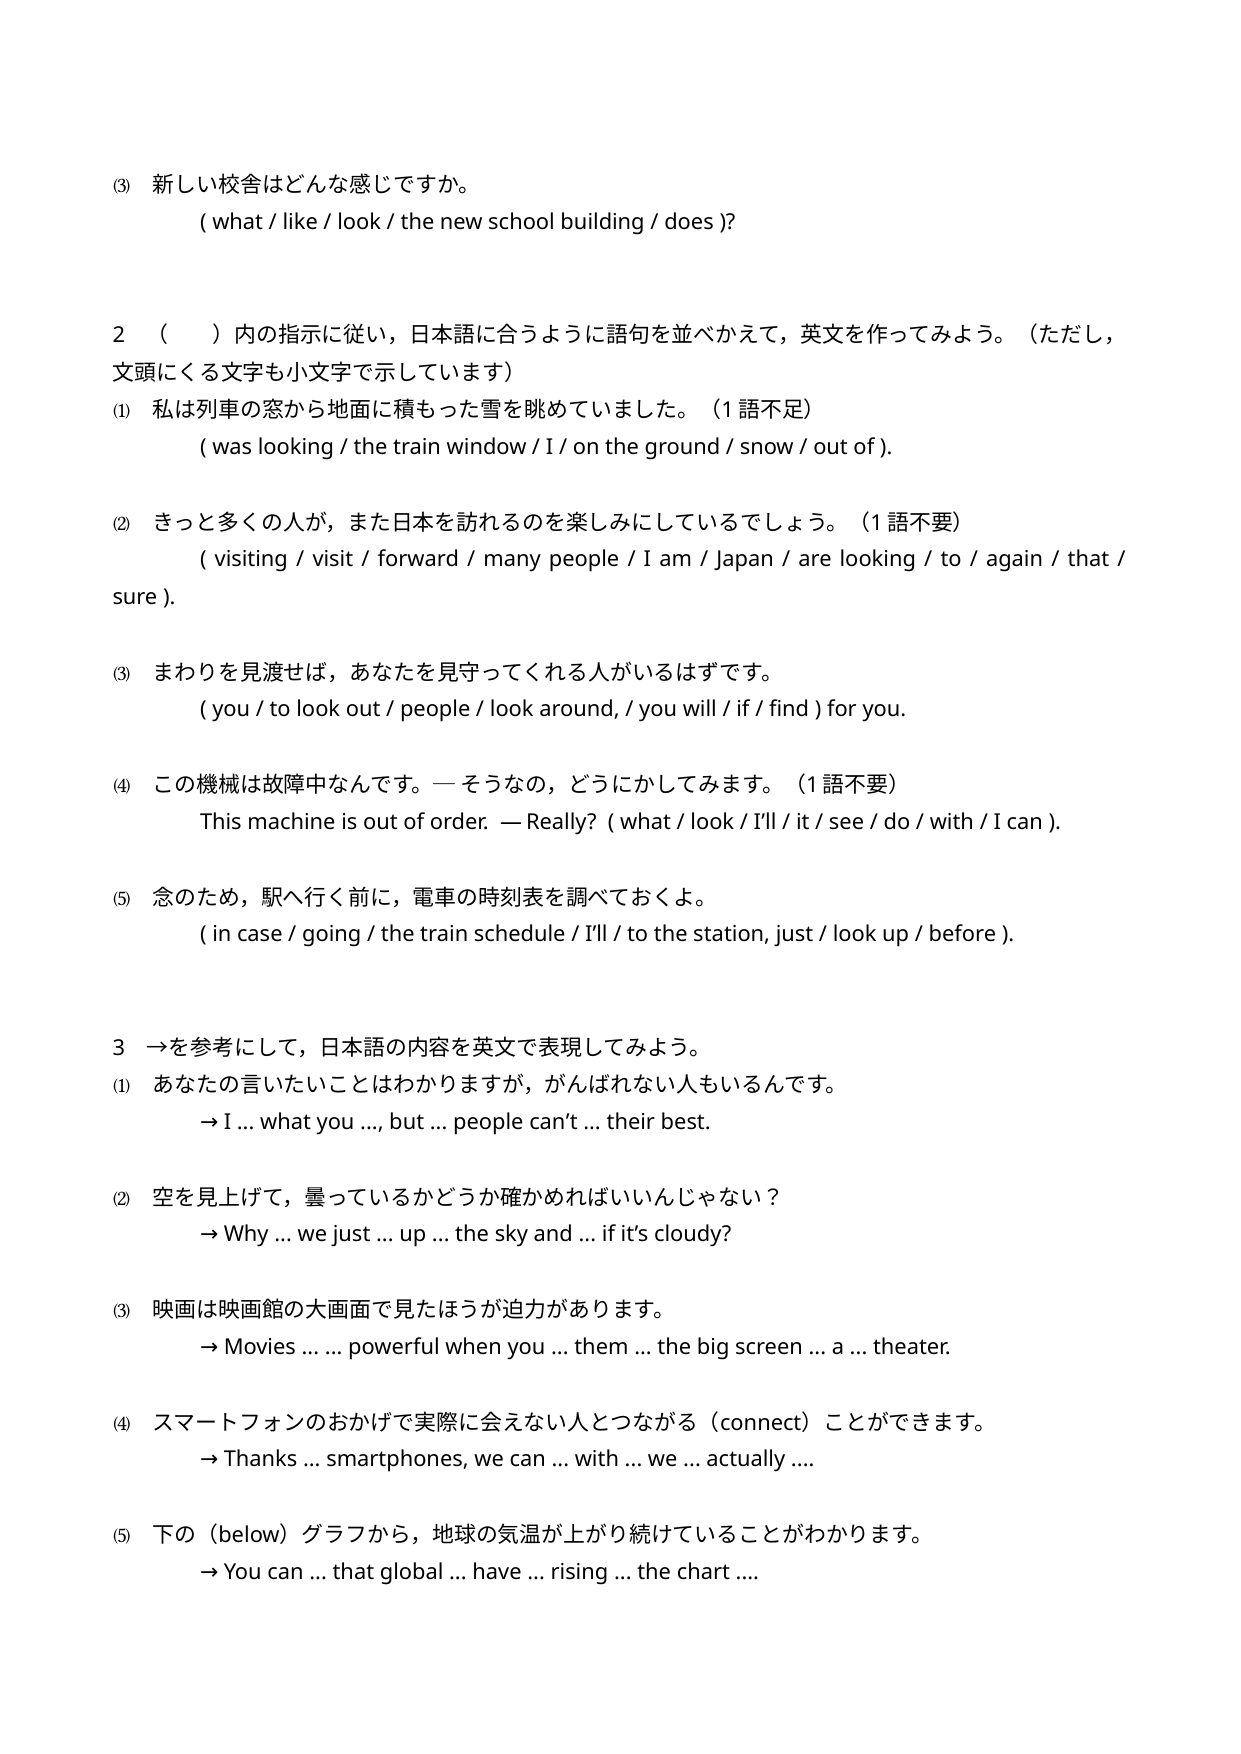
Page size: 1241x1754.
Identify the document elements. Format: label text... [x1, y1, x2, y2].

text ⑸ 念のため，駅へ行く前に，電車の時刻表を調べておくよ。 [112, 877, 1128, 914]
text → I ... what you ..., but ... people can’t ... their best. [112, 1102, 1128, 1139]
text → Why ... we just ... up ... the sky and ... if it’s cloudy? [112, 1214, 1128, 1252]
text ⑸ 下の（below）グラフから，地球の気温が上がり続けていることがわかります。 [112, 1514, 1128, 1552]
text ( you / to look out / people / look around, / you will / if / find ) for you. [112, 689, 1128, 727]
text → You can ... that global ... have ... rising ... the chart .... [112, 1552, 1128, 1589]
text ⑵ きっと多くの人が，また日本を訪れるのを楽しみにしているでしょう。（1語不要） [112, 502, 1128, 539]
text ⑴ 私は列車の窓から地面に積もった雪を眺めていました。（1語不足） [112, 389, 1128, 427]
text ⑶ まわりを見渡せば，あなたを見守ってくれる人がいるはずです。 [112, 652, 1128, 689]
text ( in case / going / the train schedule / I’ll / to the station, just / look up / before ). [112, 914, 1128, 952]
text ⑶ 映画は映画館の大画面で見たほうが迫力があります。 [112, 1289, 1128, 1327]
text → Thanks ... smartphones, we can ... with ... we ... actually .... [112, 1439, 1128, 1477]
text ( visiting / visit / forward / many people / I am / Japan / are looking / to / again / that / sure ). [112, 539, 1128, 614]
text ⑶ 新しい校舎はどんな感じですか。 [112, 164, 1128, 202]
text ⑵ 空を見上げて，曇っているかどうか確かめればいいんじゃない？ [112, 1177, 1128, 1214]
text 3 →を参考にして，日本語の内容を英文で表現してみよう。 [112, 1027, 1128, 1064]
text ( what / like / look / the new school building / does )? [112, 202, 1128, 239]
text → Movies ... ... powerful when you ... them ... the big screen ... a ... theater. [112, 1327, 1128, 1364]
text ⑴ あなたの言いたいことはわかりますが，がんばれない人もいるんです。 [112, 1064, 1128, 1102]
text ⑷ スマートフォンのおかげで実際に会えない人とつながる（connect）ことができます。 [112, 1402, 1128, 1439]
text 2 （ ）内の指示に従い，日本語に合うように語句を並べかえて，英文を作ってみよう。（ただし，文頭にくる文字も小文字で示しています） [112, 314, 1128, 389]
text This machine is out of order. — Really? ( what / look / I’ll / it / see / do / with / I can ). [112, 802, 1128, 839]
text ( was looking / the train window / I / on the ground / snow / out of ). [112, 427, 1128, 464]
text ⑷ この機械は故障中なんです。─ そうなの，どうにかしてみます。（1語不要） [112, 764, 1128, 802]
